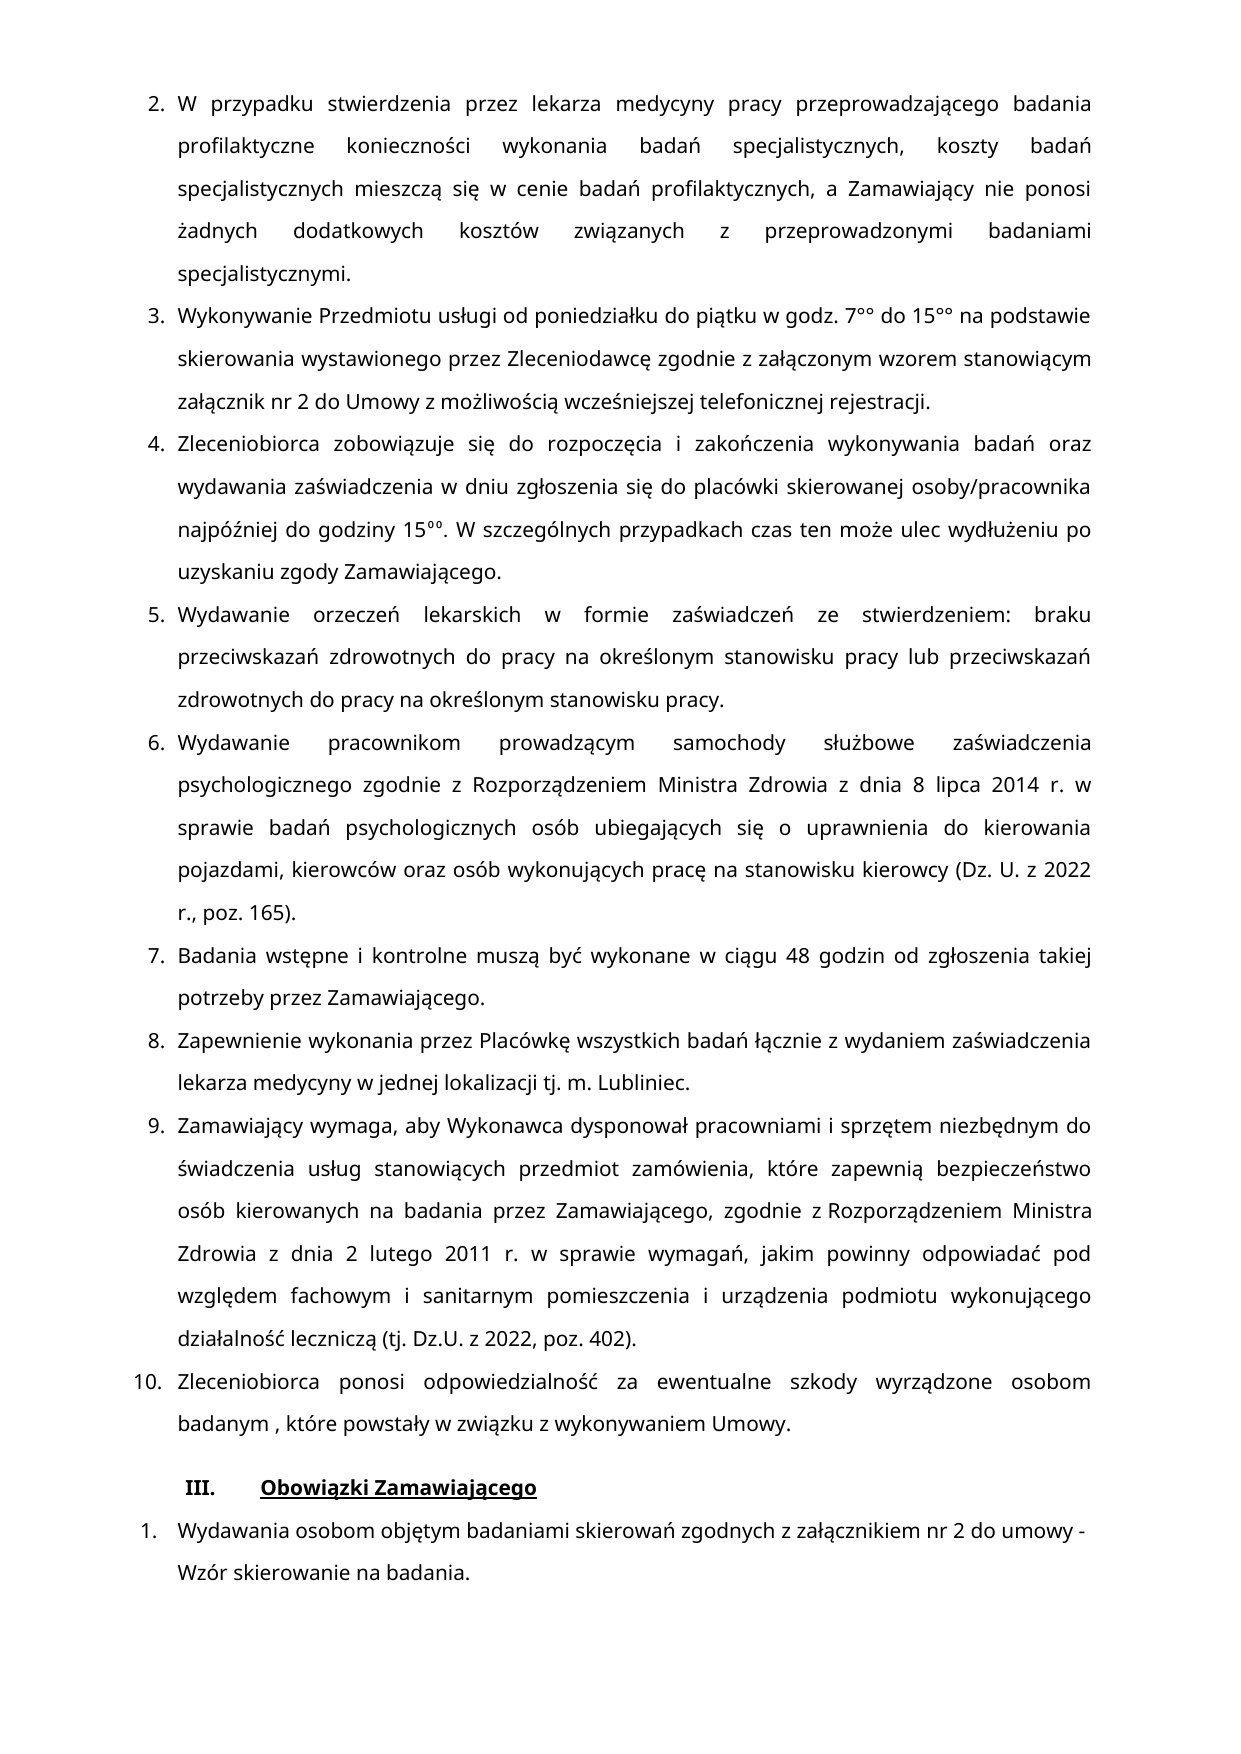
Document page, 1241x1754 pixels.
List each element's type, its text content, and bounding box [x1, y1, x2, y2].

list Zleceniobiorca zobowiązuje się do rozpoczęcia i zakończenia wykonywania badań oraz wydawania zaświadczenia w dniu zgłoszenia się do placówki skierowanej osoby/pracownika najpóźniej do godziny 15⁰⁰. W szczególnych przypadkach czas ten może ulec wydłużeniu po uzyskaniu zgody Zamawiającego. [148, 429, 1092, 586]
list Zamawiający wymaga, aby Wykonawca dysponował pracowniami i sprzętem niezbędnym do świadczenia usług stanowiących przedmiot zamówienia, które zapewnią bezpieczeństwo osób kierowanych na badania przez Zamawiającego, zgodnie z Rozporządzeniem Ministra Zdrowia z dnia 2 lutego 2011 r. w sprawie wymagań, jakim powinny odpowiadać pod względem fachowym i sanitarnym pomieszczenia i urządzenia podmiotu wykonującego działalność leczniczą (tj. Dz.U. z 2022, poz. 402). [148, 1111, 1092, 1353]
list Zleceniobiorca ponosi odpowiedzialność za ewentualne szkody wyrządzone osobom badanym , które powstały w związku z wykonywaniem Umowy. [133, 1367, 1092, 1438]
list Wydawanie pracownikom prowadzącym samochody służbowe zaświadczenia psychologicznego zgodnie z Rozporządzeniem Ministra Zdrowia z dnia 8 lipca 2014 r. w sprawie badań psychologicznych osób ubiegających się o uprawnienia do kierowania pojazdami, kierowców oraz osób wykonujących pracę na stanowisku kierowcy (Dz. U. z 2022 r., poz. 165). [148, 728, 1092, 927]
list Zapewnienie wykonania przez Placówkę wszystkich badań łącznie z wydaniem zaświadczenia lekarza medycyny w jednej lokalizacji tj. m. Lubliniec. [148, 1026, 1092, 1097]
list Wydawania osobom objętym badaniami skierowań zgodnych z załącznikiem nr 2 do umowy - Wzór skierowanie na badania. [140, 1516, 1092, 1587]
list Obowiązki Zamawiającego [185, 1473, 1092, 1502]
list Wykonywanie Przedmiotu usługi od poniedziałku do piątku w godz. 7°° do 15°° na podstawie skierowania wystawionego przez Zleceniodawcę zgodnie z załączonym wzorem stanowiącym załącznik nr 2 do Umowy z możliwością wcześniejszej telefonicznej rejestracji. [148, 302, 1092, 415]
list W przypadku stwierdzenia przez lekarza medycyny pracy przeprowadzającego badania profilaktyczne konieczności wykonania badań specjalistycznych, koszty badań specjalistycznych mieszczą się w cenie badań profilaktycznych, a Zamawiający nie ponosi żadnych dodatkowych kosztów związanych z przeprowadzonymi badaniami specjalistycznymi. [148, 89, 1092, 287]
list Badania wstępne i kontrolne muszą być wykonane w ciągu 48 godzin od zgłoszenia takiej potrzeby przez Zamawiającego. [148, 941, 1092, 1012]
list Wydawanie orzeczeń lekarskich w formie zaświadczeń ze stwierdzeniem: braku przeciwskazań zdrowotnych do pracy na określonym stanowisku pracy lub przeciwskazań zdrowotnych do pracy na określonym stanowisku pracy. [148, 600, 1092, 713]
